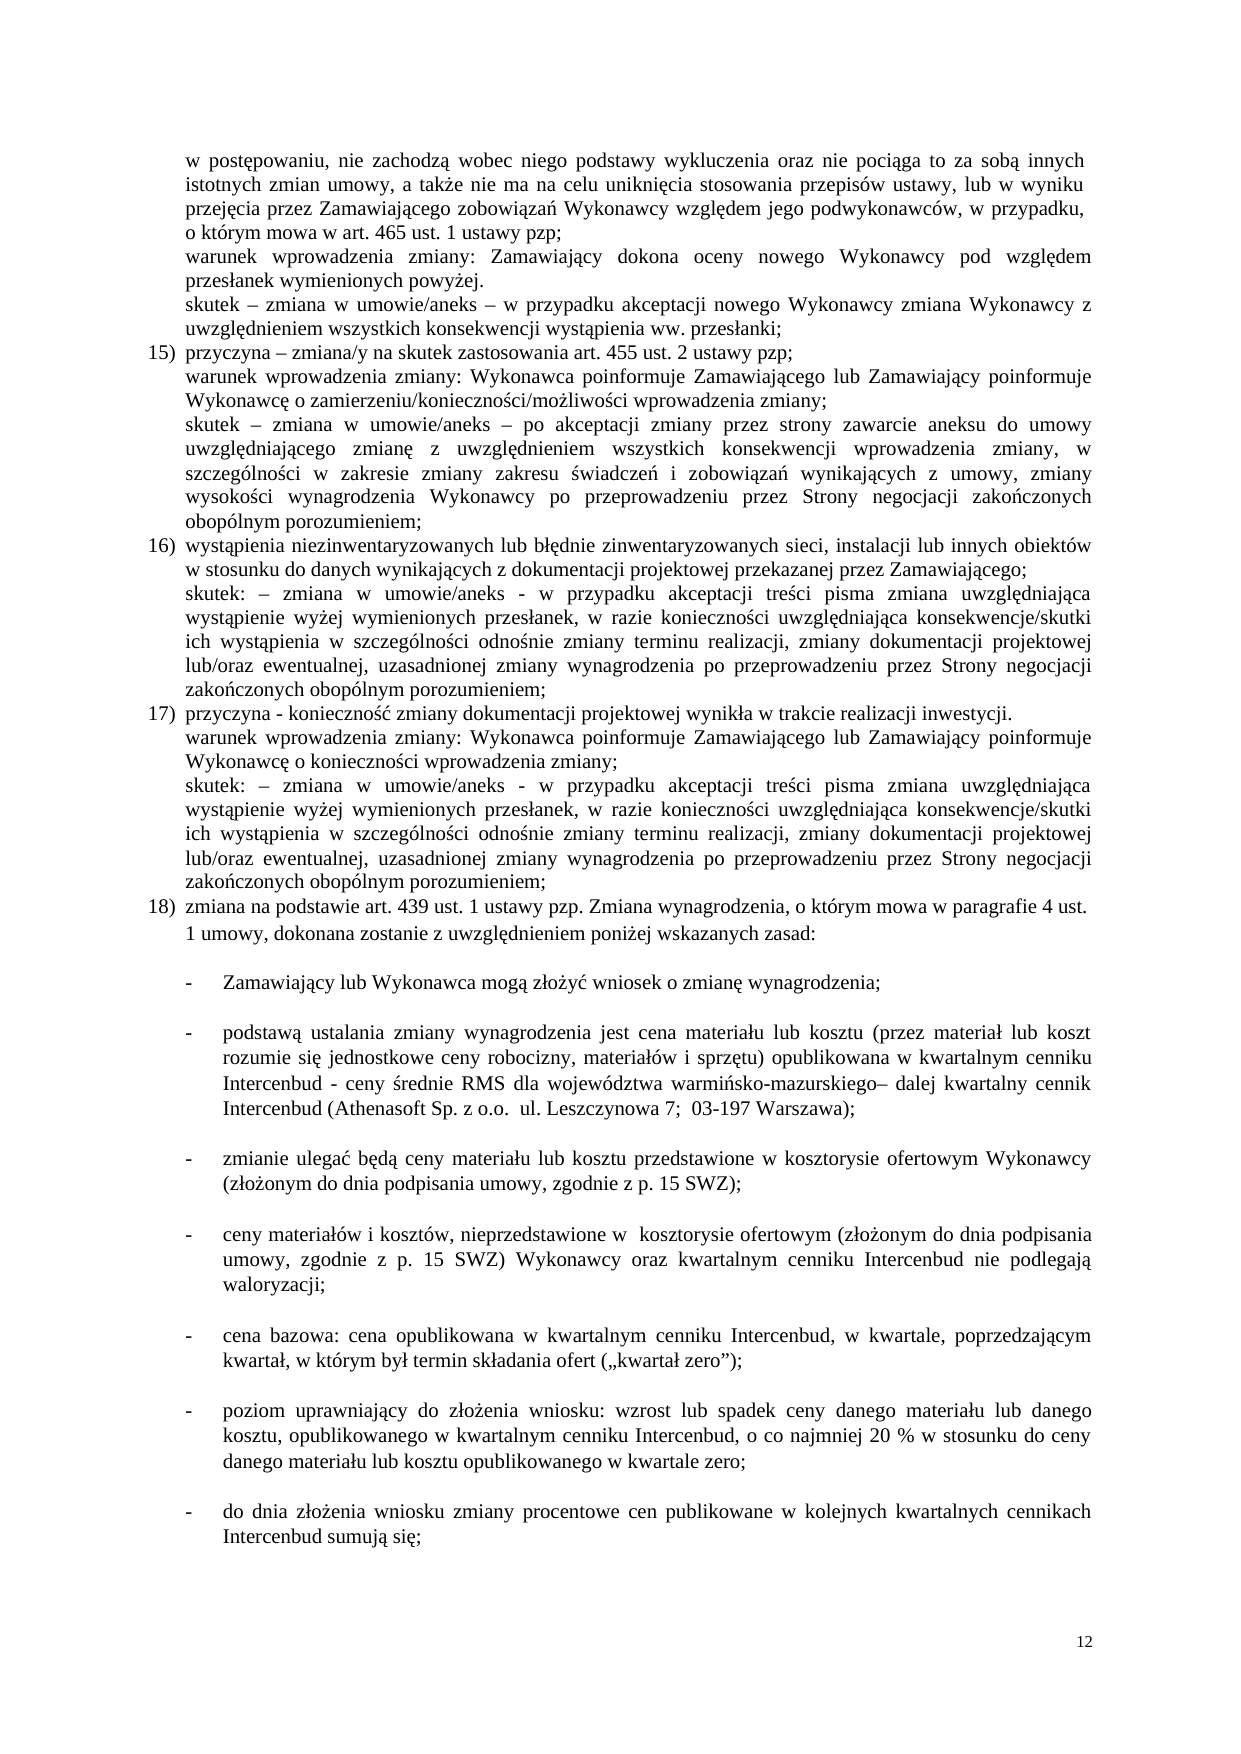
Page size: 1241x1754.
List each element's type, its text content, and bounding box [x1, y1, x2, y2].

text warunek wprowadzenia zmiany: Wykonawca poinformuje Zamawiającego lub Zamawiający poinformuje Wykonawcę o zamierzeniu/konieczności/możliwości wprowadzenia zmiany; [185, 364, 1093, 412]
list cena bazowa: cena opublikowana w kwartalnym cenniku Intercenbud, w kwartale, poprzedzającym kwartał, w którym był termin składania ofert („kwartał zero”); [185, 1322, 1093, 1372]
list Zamawiający lub Wykonawca mogą złożyć wniosek o zmianę wynagrodzenia; [185, 969, 1093, 994]
list zmiana na podstawie art. 439 ust. 1 ustawy pzp. Zmiana wynagrodzenia, o którym mowa w paragrafie 4 ust. 1 umowy, dokonana zostanie z uwzględnieniem poniżej wskazanych zasad: [148, 893, 1093, 945]
list ceny materiałów i kosztów, nieprzedstawione w kosztorysie ofertowym (złożonym do dnia podpisania umowy, zgodnie z p. 15 SWZ) Wykonawcy oraz kwartalnym cenniku Intercenbud nie podlegają waloryzacji; [185, 1222, 1093, 1296]
list podstawą ustalania zmiany wynagrodzenia jest cena materiału lub kosztu (przez materiał lub koszt rozumie się jednostkowe ceny robocizny, materiałów i sprzętu) opublikowana w kwartalnym cenniku Intercenbud - ceny średnie RMS dla województwa warmińsko-mazurskiego– dalej kwartalny cennik Intercenbud (Athenasoft Sp. z o.o. ul. Leszczynowa 7; 03-197 Warszawa); [185, 1020, 1093, 1120]
text skutek – zmiana w umowie/aneks – po akceptacji zmiany przez strony zawarcie aneksu do umowy uwzględniającego zmianę z uwzględnieniem wszystkich konsekwencji wprowadzenia zmiany, w szczególności w zakresie zmiany zakresu świadczeń i zobowiązań wynikających z umowy, zmiany wysokości wynagrodzenia Wykonawcy po przeprowadzeniu przez Strony negocjacji zakończonych obopólnym porozumieniem; [185, 412, 1093, 533]
text skutek – zmiana w umowie/aneks – w przypadku akceptacji nowego Wykonawcy zmiana Wykonawcy z uwzględnieniem wszystkich konsekwencji wystąpienia ww. przesłanki; [185, 292, 1093, 340]
list zmianie ulegać będą ceny materiału lub kosztu przedstawione w kosztorysie ofertowym Wykonawcy (złożonym do dnia podpisania umowy, zgodnie z p. 15 SWZ); [185, 1146, 1093, 1195]
text warunek wprowadzenia zmiany: Wykonawca poinformuje Zamawiającego lub Zamawiający poinformuje Wykonawcę o konieczności wprowadzenia zmiany; [185, 725, 1093, 773]
list przyczyna – zmiana/y na skutek zastosowania art. 455 ust. 2 ustawy pzp; [148, 340, 1093, 364]
list poziom uprawniający do złożenia wniosku: wzrost lub spadek ceny danego materiału lub danego kosztu, opublikowanego w kwartalnym cenniku Intercenbud, o co najmniej 20 % w stosunku do ceny danego materiału lub kosztu opublikowanego w kwartale zero; [185, 1398, 1093, 1473]
list przyczyna - konieczność zmiany dokumentacji projektowej wynikła w trakcie realizacji inwestycji. [148, 701, 1093, 725]
list wystąpienia niezinwentaryzowanych lub błędnie zinwentaryzowanych sieci, instalacji lub innych obiektów w stosunku do danych wynikających z dokumentacji projektowej przekazanej przez Zamawiającego; [148, 533, 1093, 581]
list do dnia złożenia wniosku zmiany procentowe cen publikowane w kolejnych kwartalnych cennikach Intercenbud sumują się; [185, 1499, 1093, 1548]
text skutek: – zmiana w umowie/aneks - w przypadku akceptacji treści pisma zmiana uwzględniająca wystąpienie wyżej wymienionych przesłanek, w razie konieczności uwzględniająca konsekwencje/skutki ich wystąpienia w szczególności odnośnie zmiany terminu realizacji, zmiany dokumentacji projektowej lub/oraz ewentualnej, uzasadnionej zmiany wynagrodzenia po przeprowadzeniu przez Strony negocjacji zakończonych obopólnym porozumieniem; [185, 773, 1093, 893]
list warunek wprowadzenia zmiany: Zamawiający dokona oceny nowego Wykonawcy pod względem przesłanek wymienionych powyżej. [185, 244, 1093, 292]
text skutek: – zmiana w umowie/aneks - w przypadku akceptacji treści pisma zmiana uwzględniająca wystąpienie wyżej wymienionych przesłanek, w razie konieczności uwzględniająca konsekwencje/skutki ich wystąpienia w szczególności odnośnie zmiany terminu realizacji, zmiany dokumentacji projektowej lub/oraz ewentualnej, uzasadnionej zmiany wynagrodzenia po przeprowadzeniu przez Strony negocjacji zakończonych obopólnym porozumieniem; [185, 581, 1093, 701]
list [148, 148, 1086, 244]
